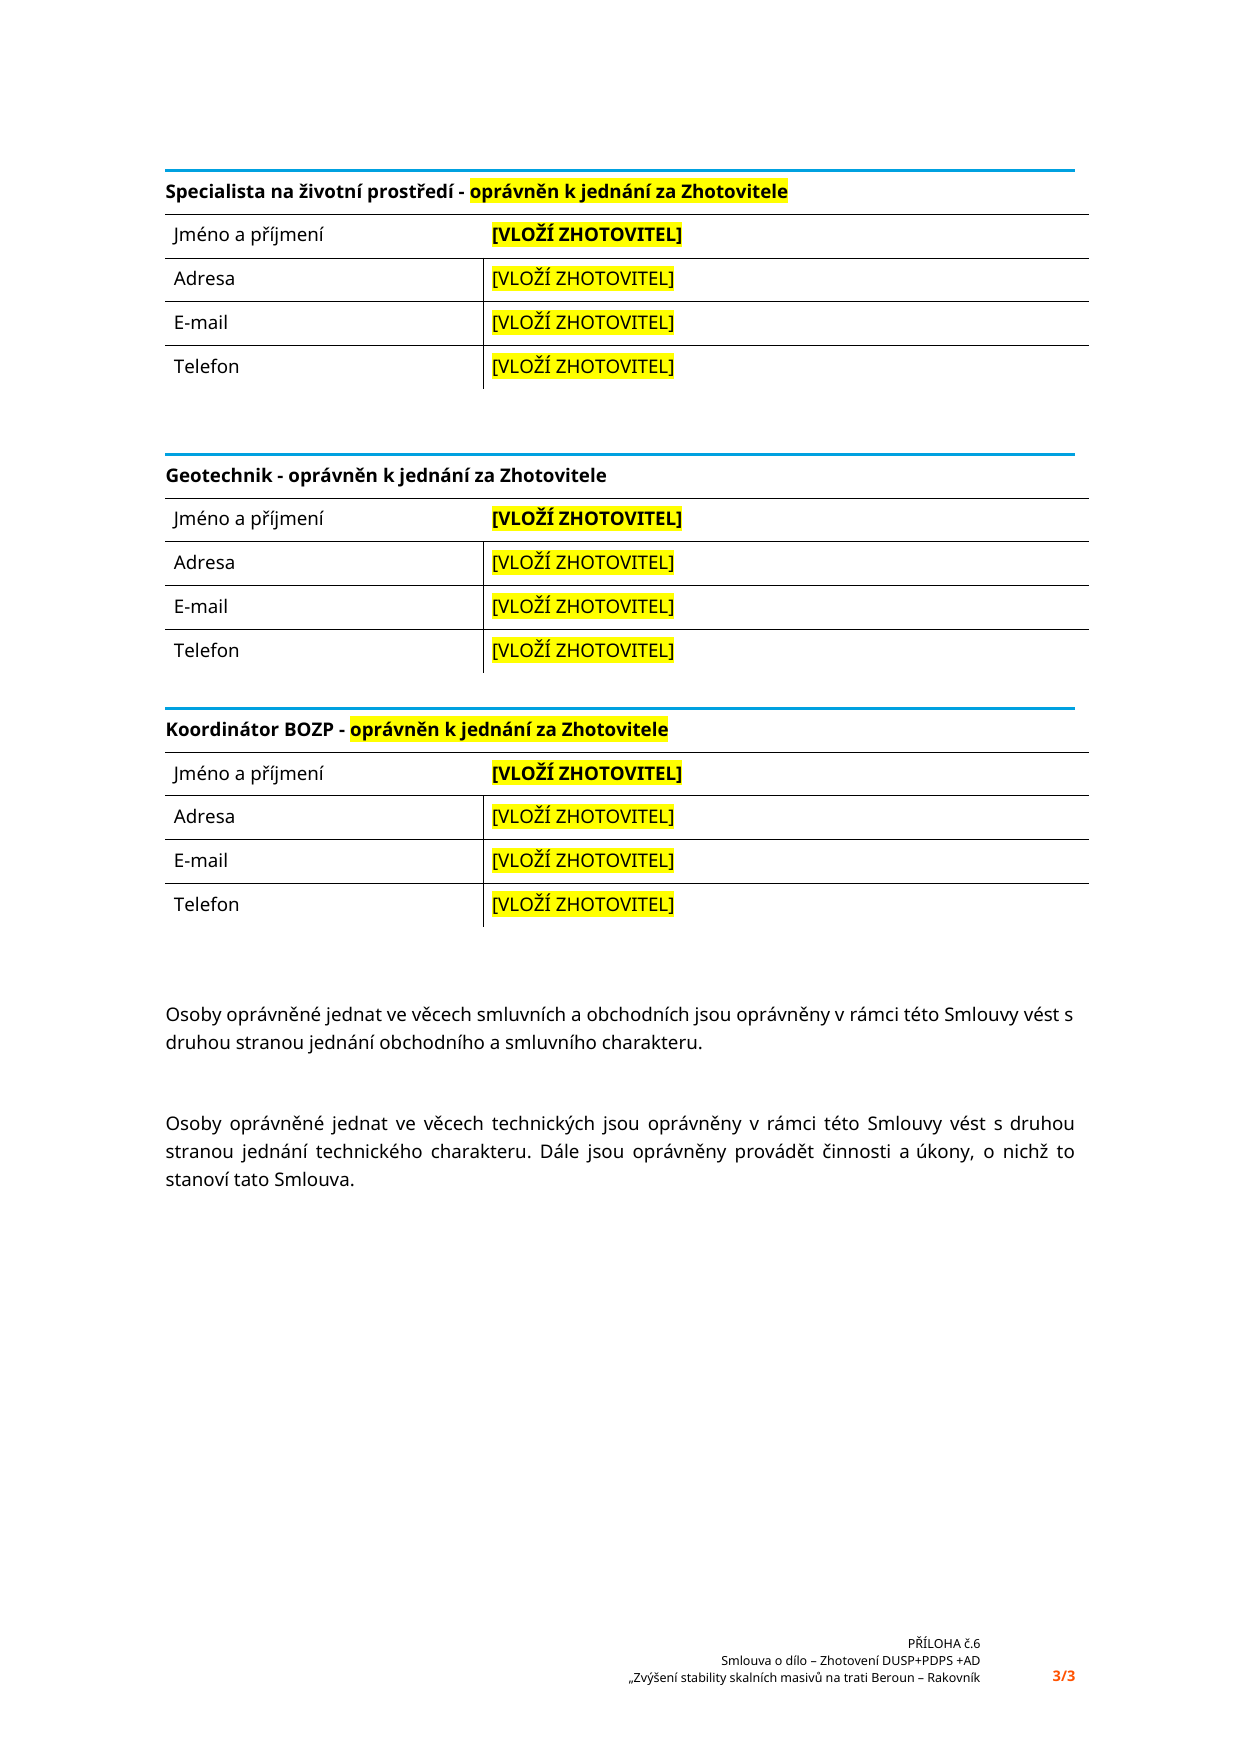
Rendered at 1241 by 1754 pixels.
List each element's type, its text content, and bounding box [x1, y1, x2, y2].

table_cell [VLOŽÍ ZHOTOVITEL] [484, 542, 1089, 585]
table_cell Adresa [165, 259, 483, 301]
table_cell Telefon [165, 346, 483, 389]
table_cell [VLOŽÍ ZHOTOVITEL] [484, 259, 1089, 301]
text Specialista na životní prostředí - oprávněn k jednání za Zhotovitele [165, 172, 1075, 203]
table_cell Telefon [165, 884, 483, 927]
table_cell [VLOŽÍ ZHOTOVITEL] [484, 884, 1089, 927]
table_cell [VLOŽÍ ZHOTOVITEL] [484, 840, 1089, 883]
table_header [VLOŽÍ ZHOTOVITEL] [484, 753, 1089, 795]
table_cell [VLOŽÍ ZHOTOVITEL] [484, 302, 1089, 345]
table_cell E-mail [165, 586, 483, 629]
table_header [VLOŽÍ ZHOTOVITEL] [484, 499, 1089, 541]
text Koordinátor BOZP - oprávněn k jednání za Zhotovitele [165, 710, 1075, 742]
text Geotechnik - oprávněn k jednání za Zhotovitele [165, 456, 1075, 487]
table_cell Adresa [165, 542, 483, 585]
table_cell E-mail [165, 302, 483, 345]
table_cell [VLOŽÍ ZHOTOVITEL] [484, 346, 1089, 389]
table_cell E-mail [165, 840, 483, 883]
table_header Jméno a příjmení [165, 215, 484, 257]
table_cell Telefon [165, 630, 483, 673]
text Osoby oprávněné jednat ve věcech technických jsou oprávněny v rámci této Smlouvy vést s druhou stranou jednání technického charakteru. Dále jsou oprávněny provádět činnosti a úkony, o nichž to stanoví tato Smlouva. [165, 1110, 1075, 1192]
table_header [VLOŽÍ ZHOTOVITEL] [484, 215, 1089, 257]
table_cell [VLOŽÍ ZHOTOVITEL] [484, 796, 1089, 839]
table_header Jméno a příjmení [165, 499, 484, 541]
text Osoby oprávněné jednat ve věcech smluvních a obchodních jsou oprávněny v rámci této Smlouvy vést s druhou stranou jednání obchodního a smluvního charakteru. [165, 1001, 1075, 1055]
table_cell [VLOŽÍ ZHOTOVITEL] [484, 630, 1089, 673]
table_header Jméno a příjmení [165, 753, 484, 795]
table_cell Adresa [165, 796, 483, 839]
table_cell [VLOŽÍ ZHOTOVITEL] [484, 586, 1089, 629]
